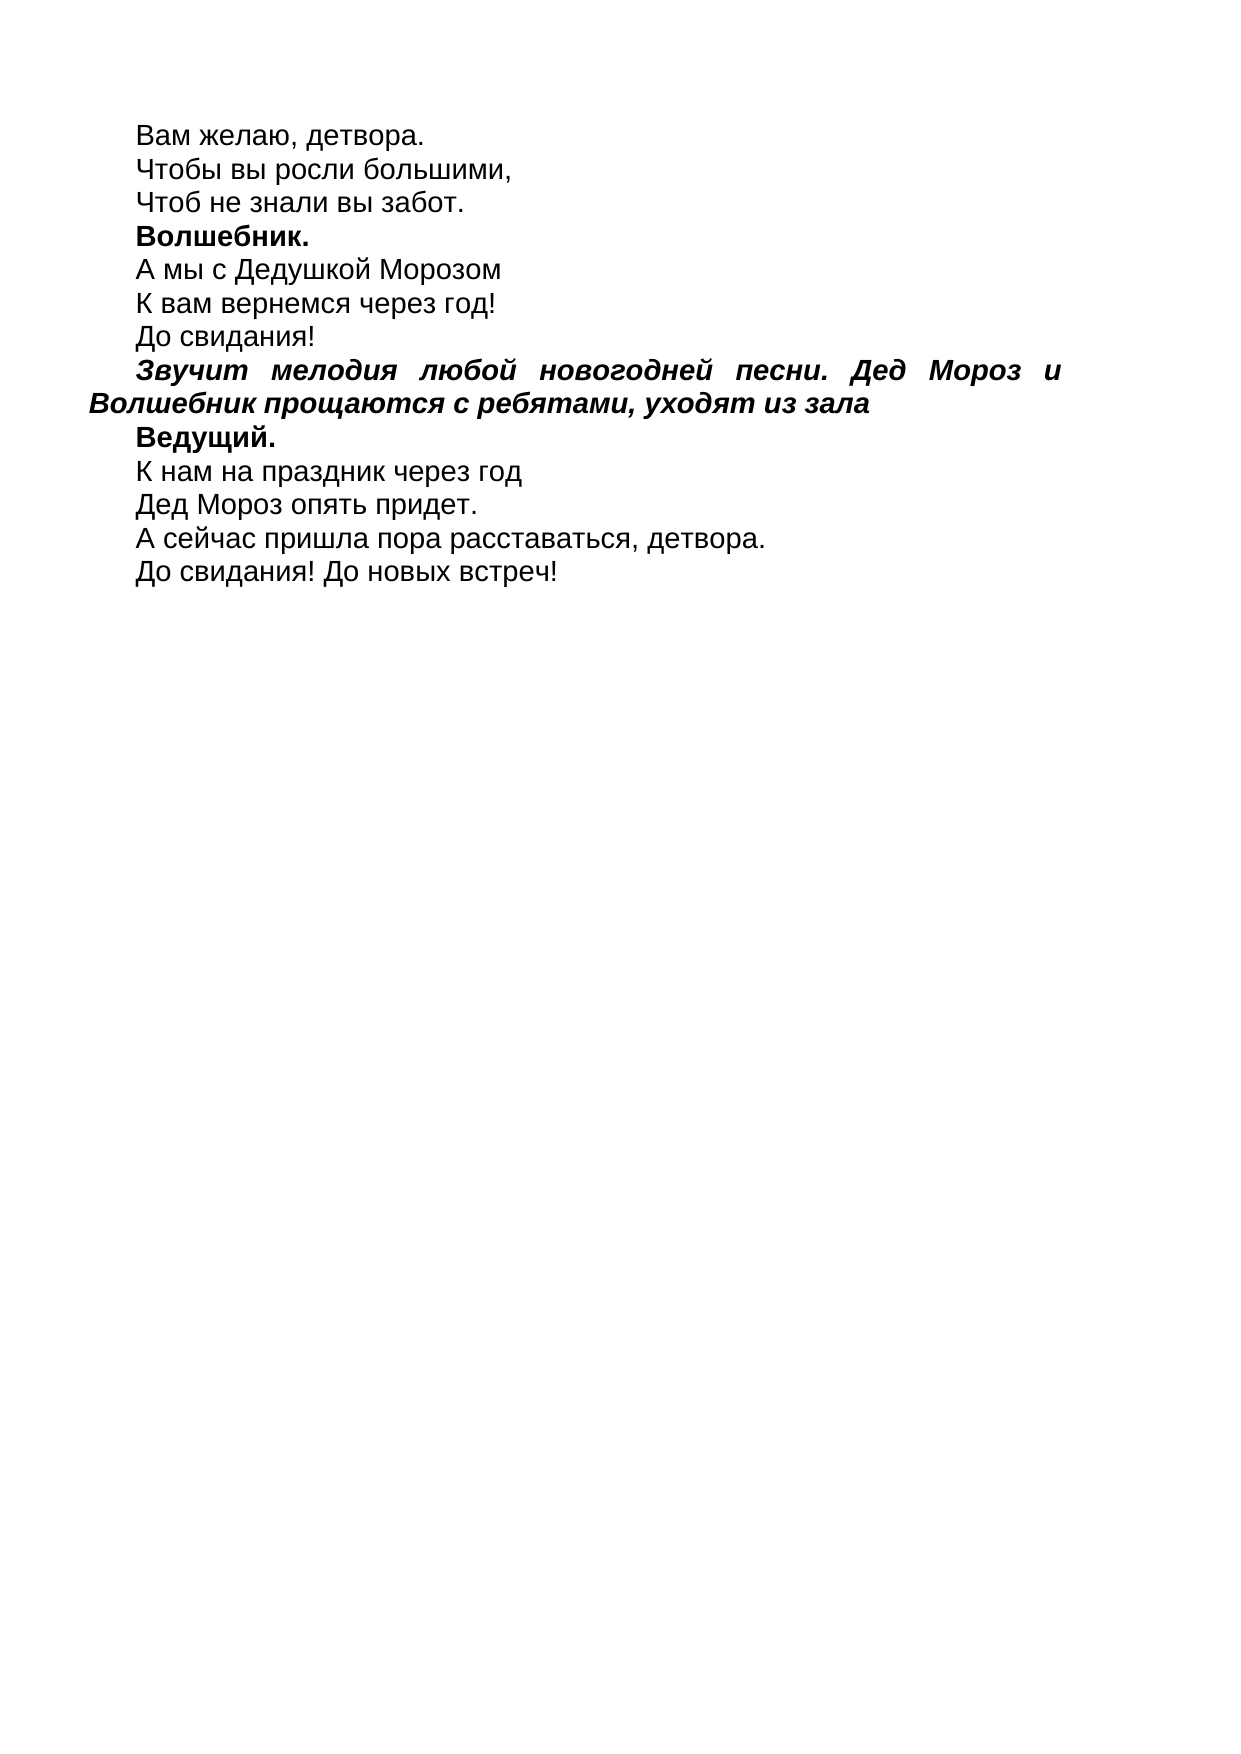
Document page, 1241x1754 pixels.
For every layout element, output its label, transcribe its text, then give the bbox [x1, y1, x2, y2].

text До свидания! До новых встреч! [88, 554, 1063, 588]
text К вам вернемся через год! [88, 286, 1063, 319]
text А сейчас пришла пора расставаться, детвора. [88, 521, 1063, 554]
text К нам на праздник через год [88, 453, 1063, 487]
text Вам желаю, детвора. [88, 118, 1063, 152]
text Волшебник. [88, 219, 1063, 252]
text Чтобы вы росли большими, [88, 152, 1063, 185]
text А мы с Дедушкой Морозом [88, 252, 1063, 286]
text Ведущий. [88, 420, 1063, 453]
text До свидания! [88, 319, 1063, 353]
text Чтоб не знали вы забот. [88, 185, 1063, 219]
text Дед Мороз опять придет. [88, 487, 1063, 521]
text Звучит мелодия любой новогодней песни. Дед Мороз и Волшебник прощаются с ребятами, уходят из зала [88, 353, 1063, 420]
